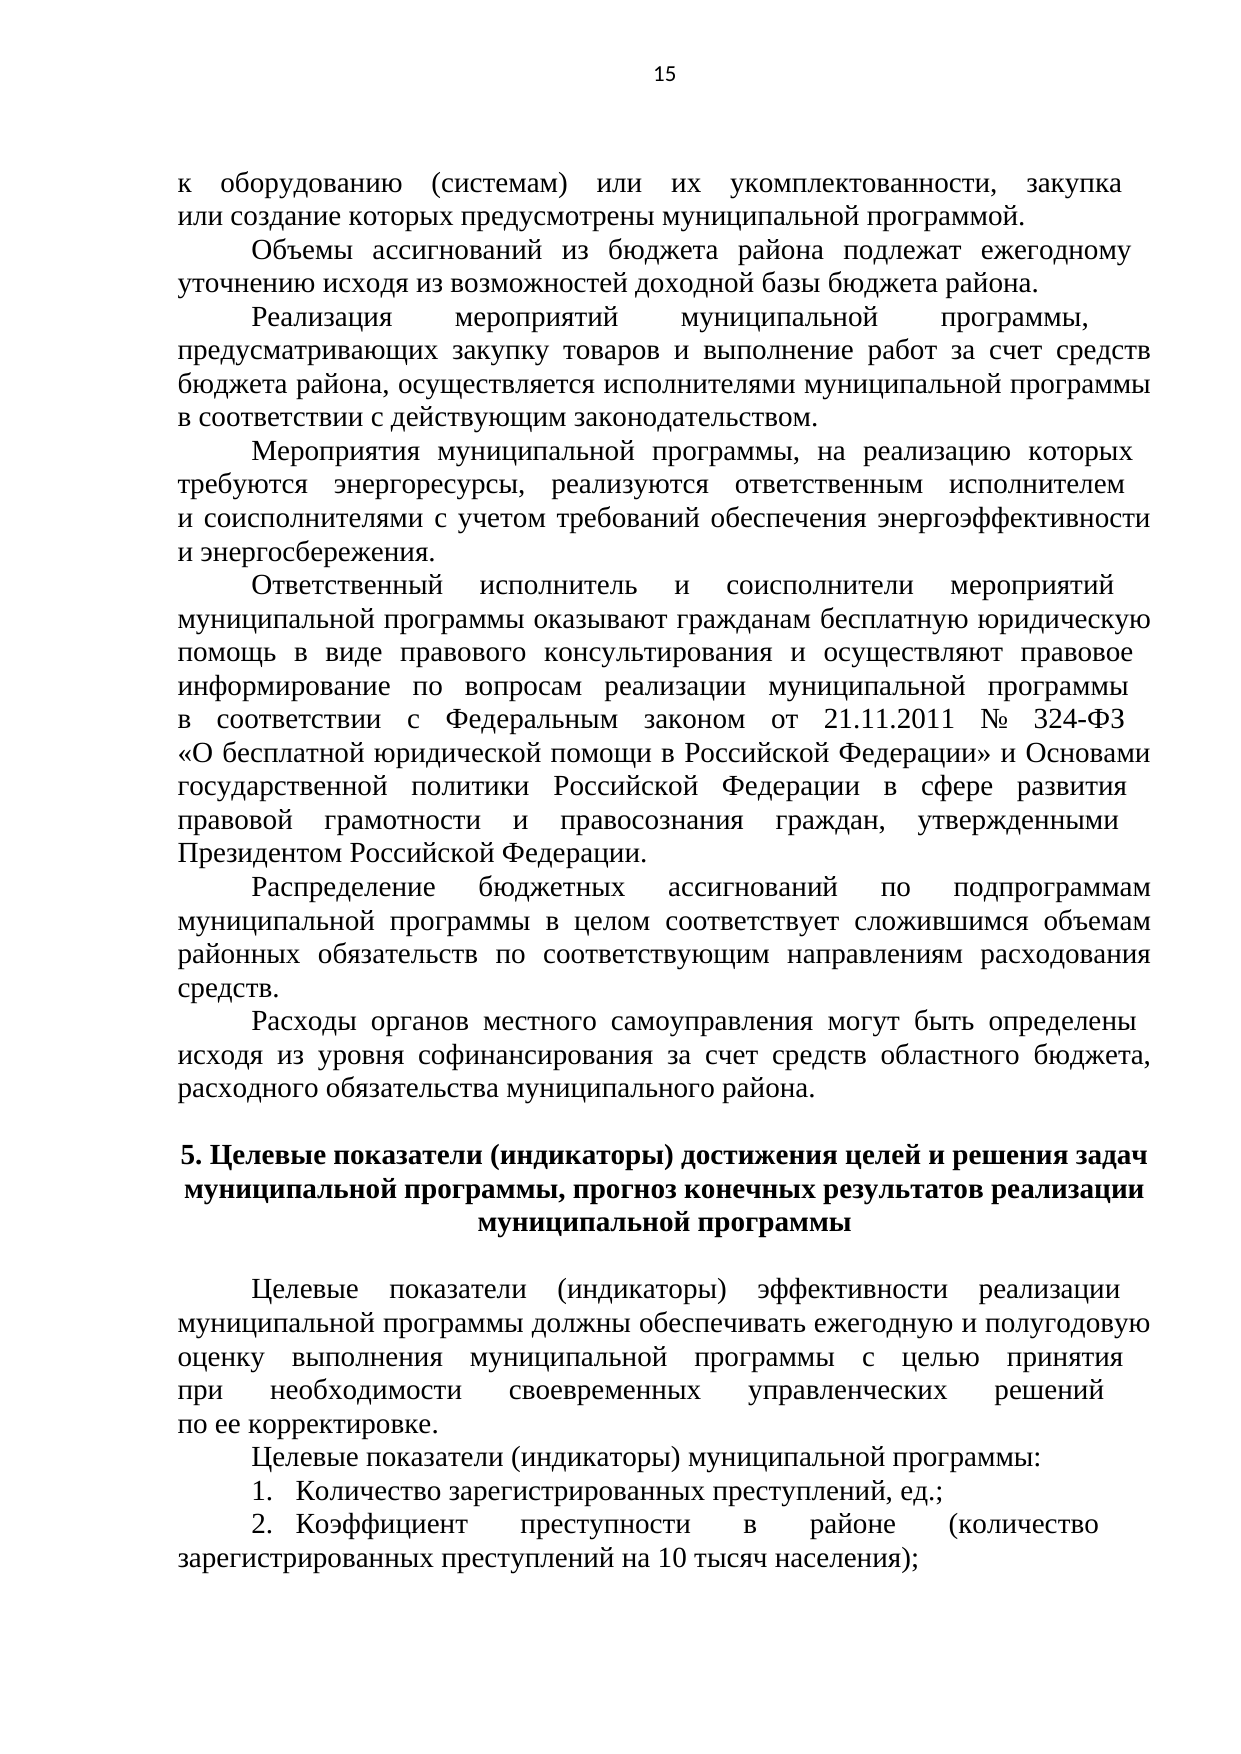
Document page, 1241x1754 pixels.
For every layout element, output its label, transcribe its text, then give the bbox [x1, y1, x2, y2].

list Мероприятия муниципальной программы, на реализацию которых требуются энергоресурсы, реализуются ответственным исполнителем и соисполнителями с учетом требований обеспечения энергоэффективности и энергосбережения. [177, 433, 1152, 567]
text Ответственный исполнитель и соисполнители мероприятий муниципальной программы оказывают гражданам бесплатную юридическую помощь в виде правового консультирования и осуществляют правовое информирование по вопросам реализации муниципальной программы в соответствии с Федеральным законом от 21.11.2011 № 324-ФЗ «О бесплатной юридической помощи в Российской Федерации» и Основами государственной политики Российской Федерации в сфере развития правовой грамотности и правосознания граждан, утвержденными Президентом Российской Федерации. [177, 567, 1152, 869]
text Целевые показатели (индикаторы) муниципальной программы: [177, 1439, 1152, 1473]
text Расходы органов местного самоуправления могут быть определены исходя из уровня софинансирования за счет средств областного бюджета, расходного обязательства муниципального района. [177, 1003, 1152, 1104]
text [177, 165, 1152, 232]
list Объемы ассигнований из бюджета района подлежат ежегодному уточнению исходя из возможностей доходной базы бюджета района. [177, 232, 1152, 299]
text Целевые показатели (индикаторы) эффективности реализации муниципальной программы должны обеспечивать ежегодную и полугодовую оценку выполнения муниципальной программы с целью принятия при необходимости своевременных управленческих решений по ее корректировке. [177, 1272, 1152, 1439]
text 5. Целевые показатели (индикаторы) достижения целей и решения задач [177, 1137, 1152, 1171]
text Реализация мероприятий муниципальной программы, предусматривающих закупку товаров и выполнение работ за счет средств бюджета района, осуществляется исполнителями муниципальной программы в соответствии с действующим законодательством. [177, 299, 1152, 433]
text муниципальной программы, прогноз конечных результатов реализации [177, 1171, 1152, 1204]
list Коэффициент преступности в районе (количество зарегистрированных преступлений на 10 тысяч населения); [177, 1506, 1152, 1573]
list Количество зарегистрированных преступлений, ед.; [177, 1473, 1152, 1506]
text муниципальной программы [177, 1204, 1152, 1238]
text Распределение бюджетных ассигнований по подпрограммам муниципальной программы в целом соответствует сложившимся объемам районных обязательств по соответствующим направлениям расходования средств. [177, 869, 1152, 1003]
